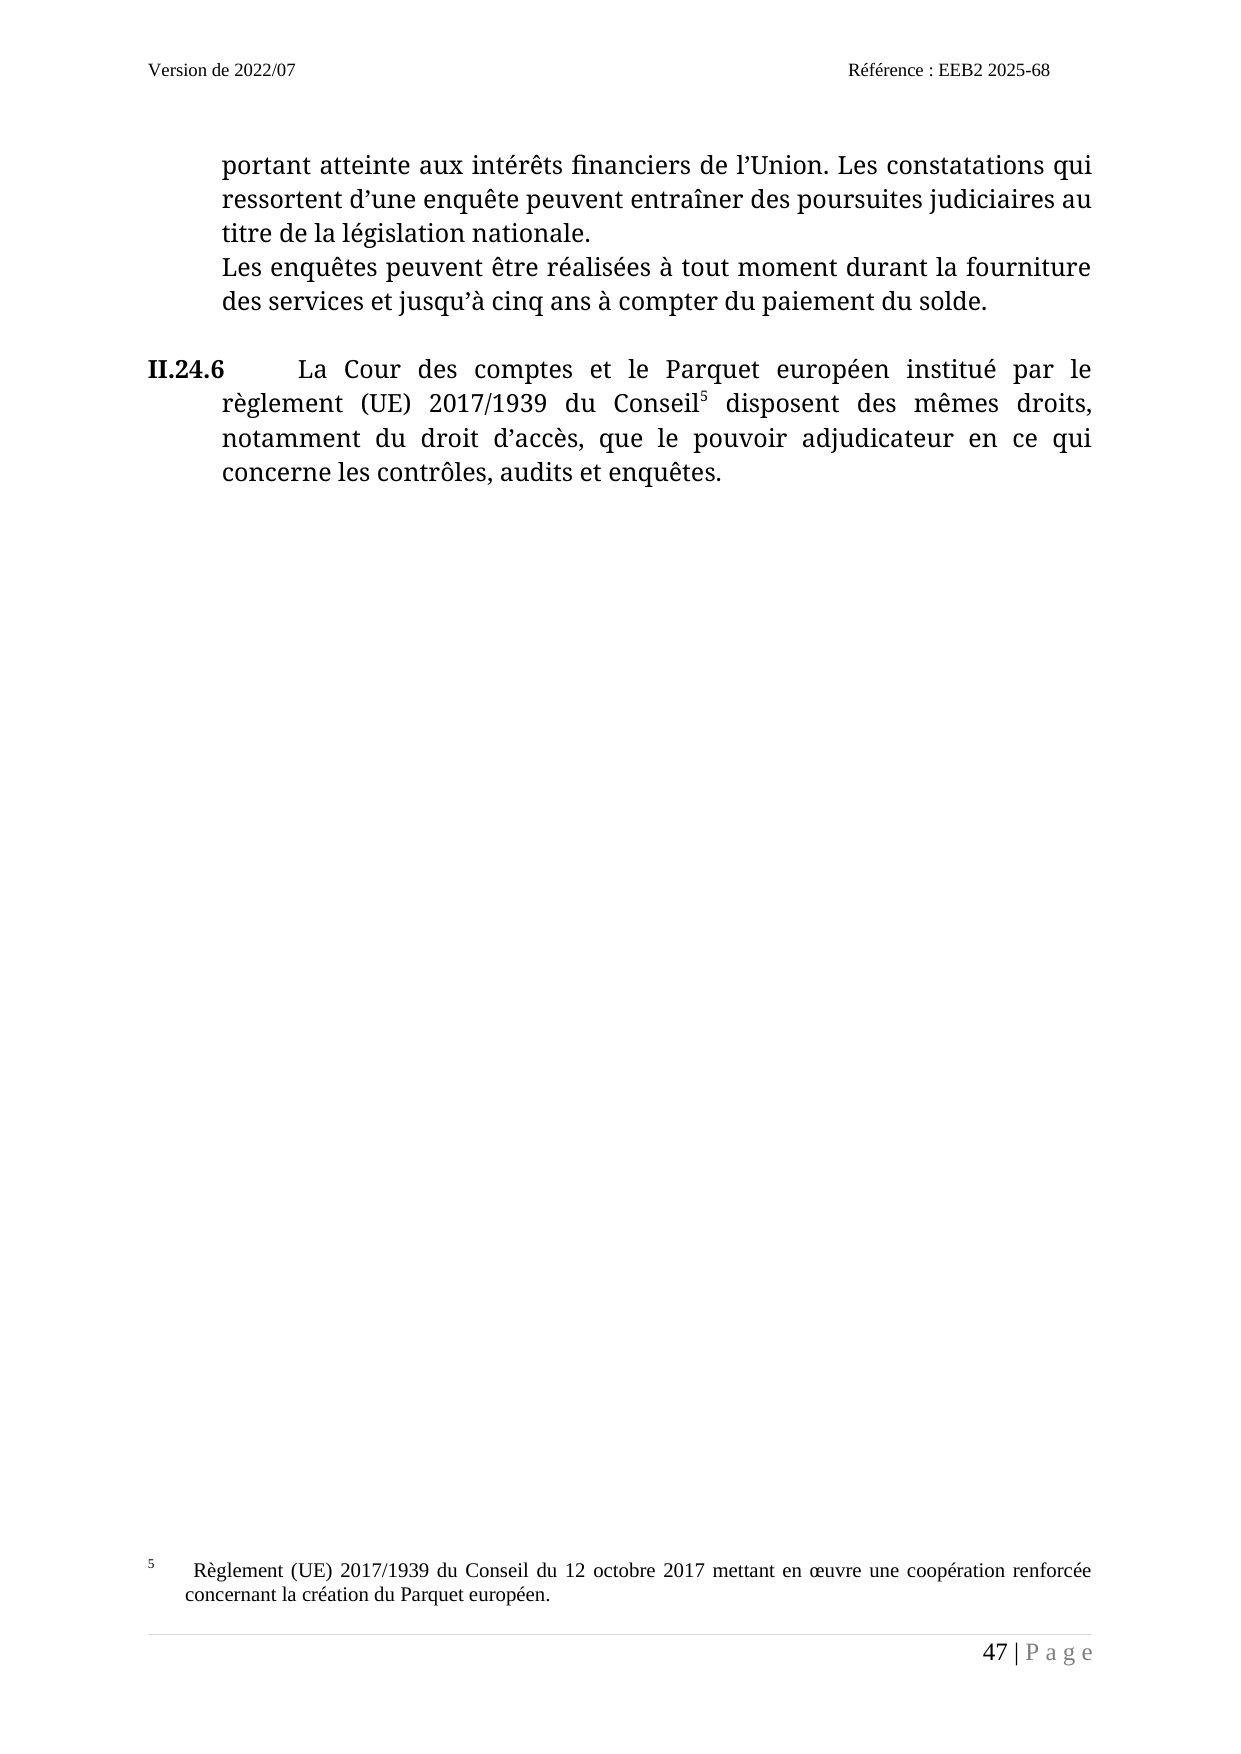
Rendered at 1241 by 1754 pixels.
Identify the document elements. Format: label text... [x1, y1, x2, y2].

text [148, 148, 1092, 250]
text Les enquêtes peuvent être réalisées à tout moment durant la fourniture des services et jusqu’à cinq ans à compter du paiement du solde. [148, 250, 1092, 318]
text II.24.6 La Cour des comptes et le Parquet européen institué par le règlement (UE) 2017/1939 du Conseil disposent des mêmes droits, notamment du droit d’accès, que le pouvoir adjudicateur en ce qui concerne les contrôles, audits et enquêtes. [148, 352, 1092, 488]
